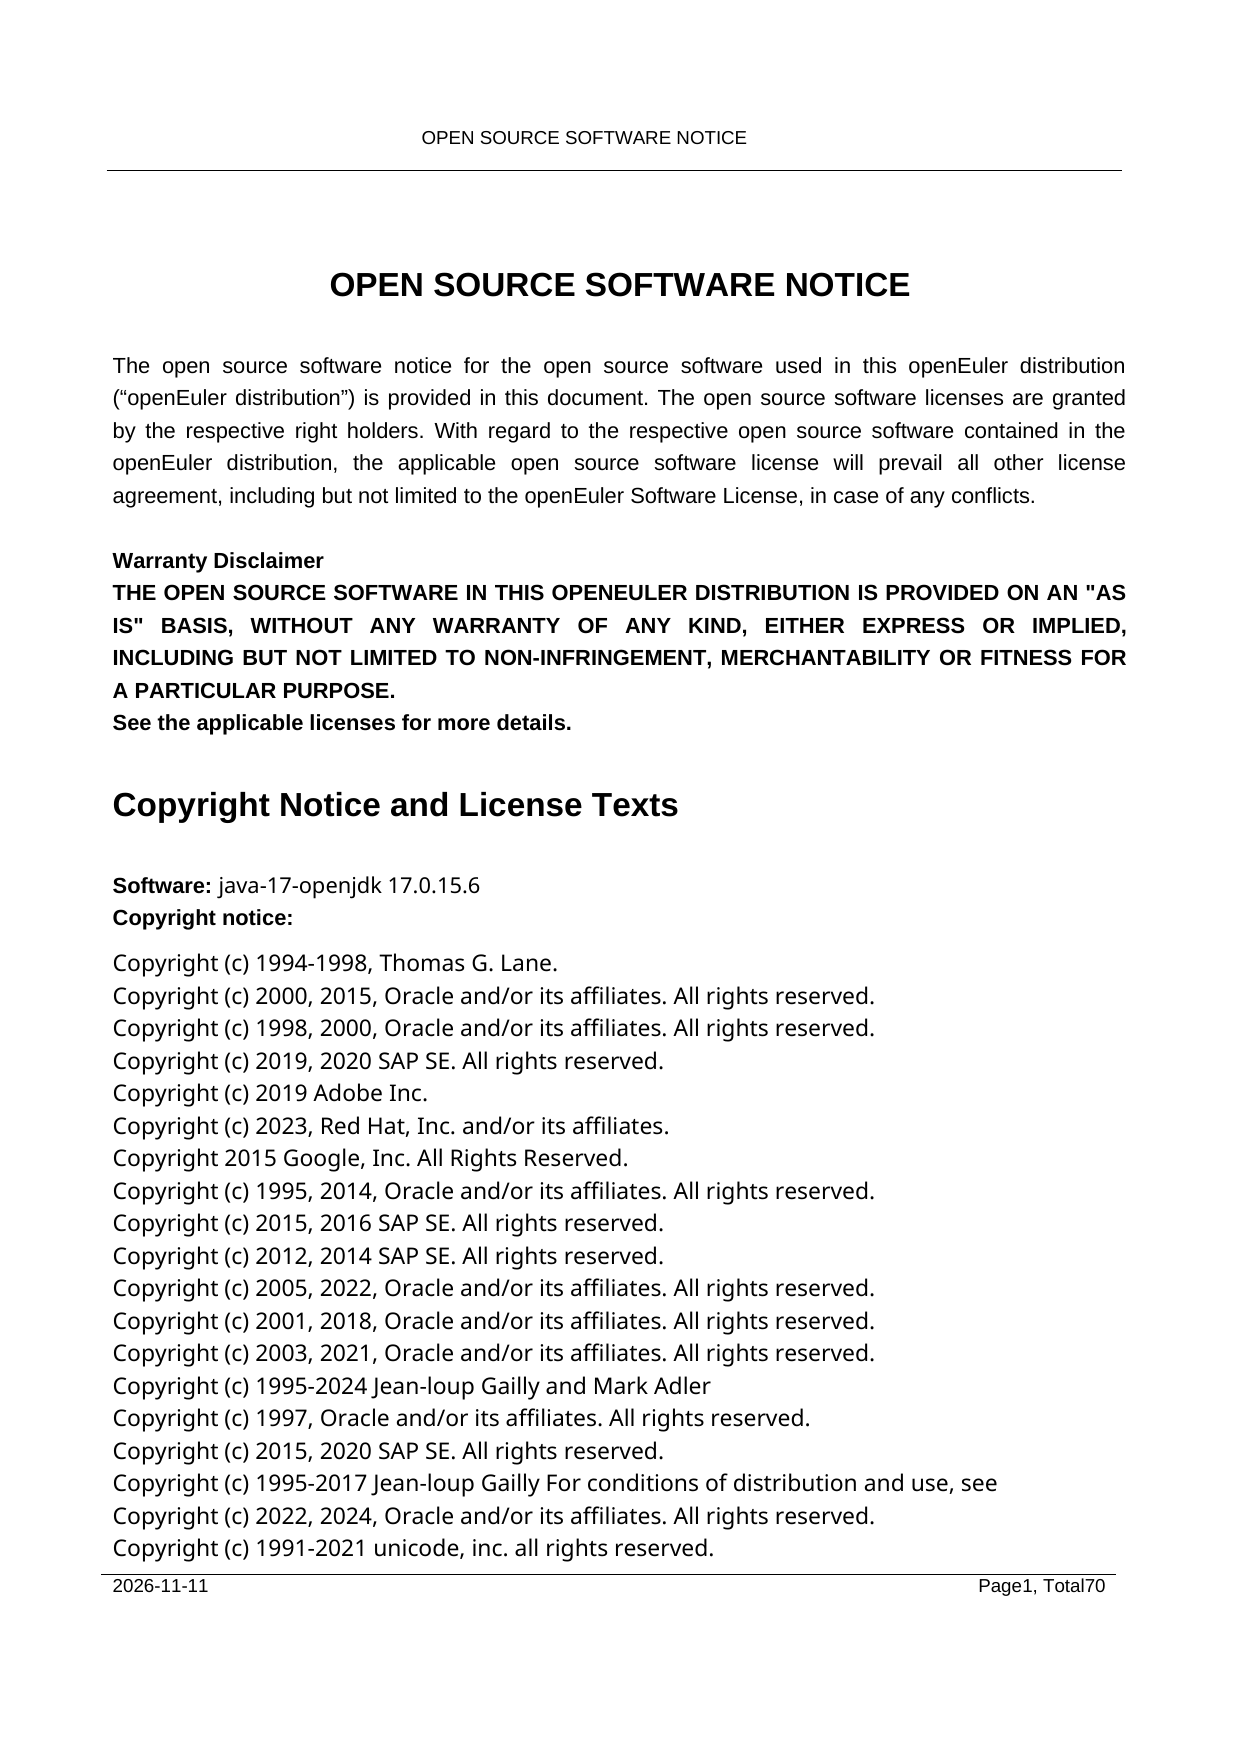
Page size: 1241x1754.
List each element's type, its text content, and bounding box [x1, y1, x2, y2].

text OPEN SOURCE SOFTWARE NOTICE [112, 251, 1128, 316]
text Warranty Disclaimer [112, 544, 1128, 576]
title Software: java-17-openjdk 17.0.15.6 [112, 869, 1128, 901]
text THE OPEN SOURCE SOFTWARE IN THIS OPENEULER DISTRIBUTION IS PROVIDED ON AN "AS IS" BASIS, WITHOUT ANY WARRANTY OF ANY KIND, EITHER EXPRESS OR IMPLIED, INCLUDING BUT NOT LIMITED TO NON-INFRINGEMENT, MERCHANTABILITY OR FITNESS FOR A PARTICULAR PURPOSE. See the applicable licenses for more details. [112, 576, 1128, 739]
text Copyright Notice and License Texts [112, 771, 1128, 836]
text Copyright notice: [112, 901, 1128, 934]
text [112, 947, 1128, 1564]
text The open source software notice for the open source software used in this openEuler distribution (“openEuler distribution”) is provided in this document. The open source software licenses are granted by the respective right holders. With regard to the respective open source software contained in the openEuler distribution, the applicable open source software license will prevail all other license agreement, including but not limited to the openEuler Software License, in case of any conflicts. [112, 349, 1128, 511]
